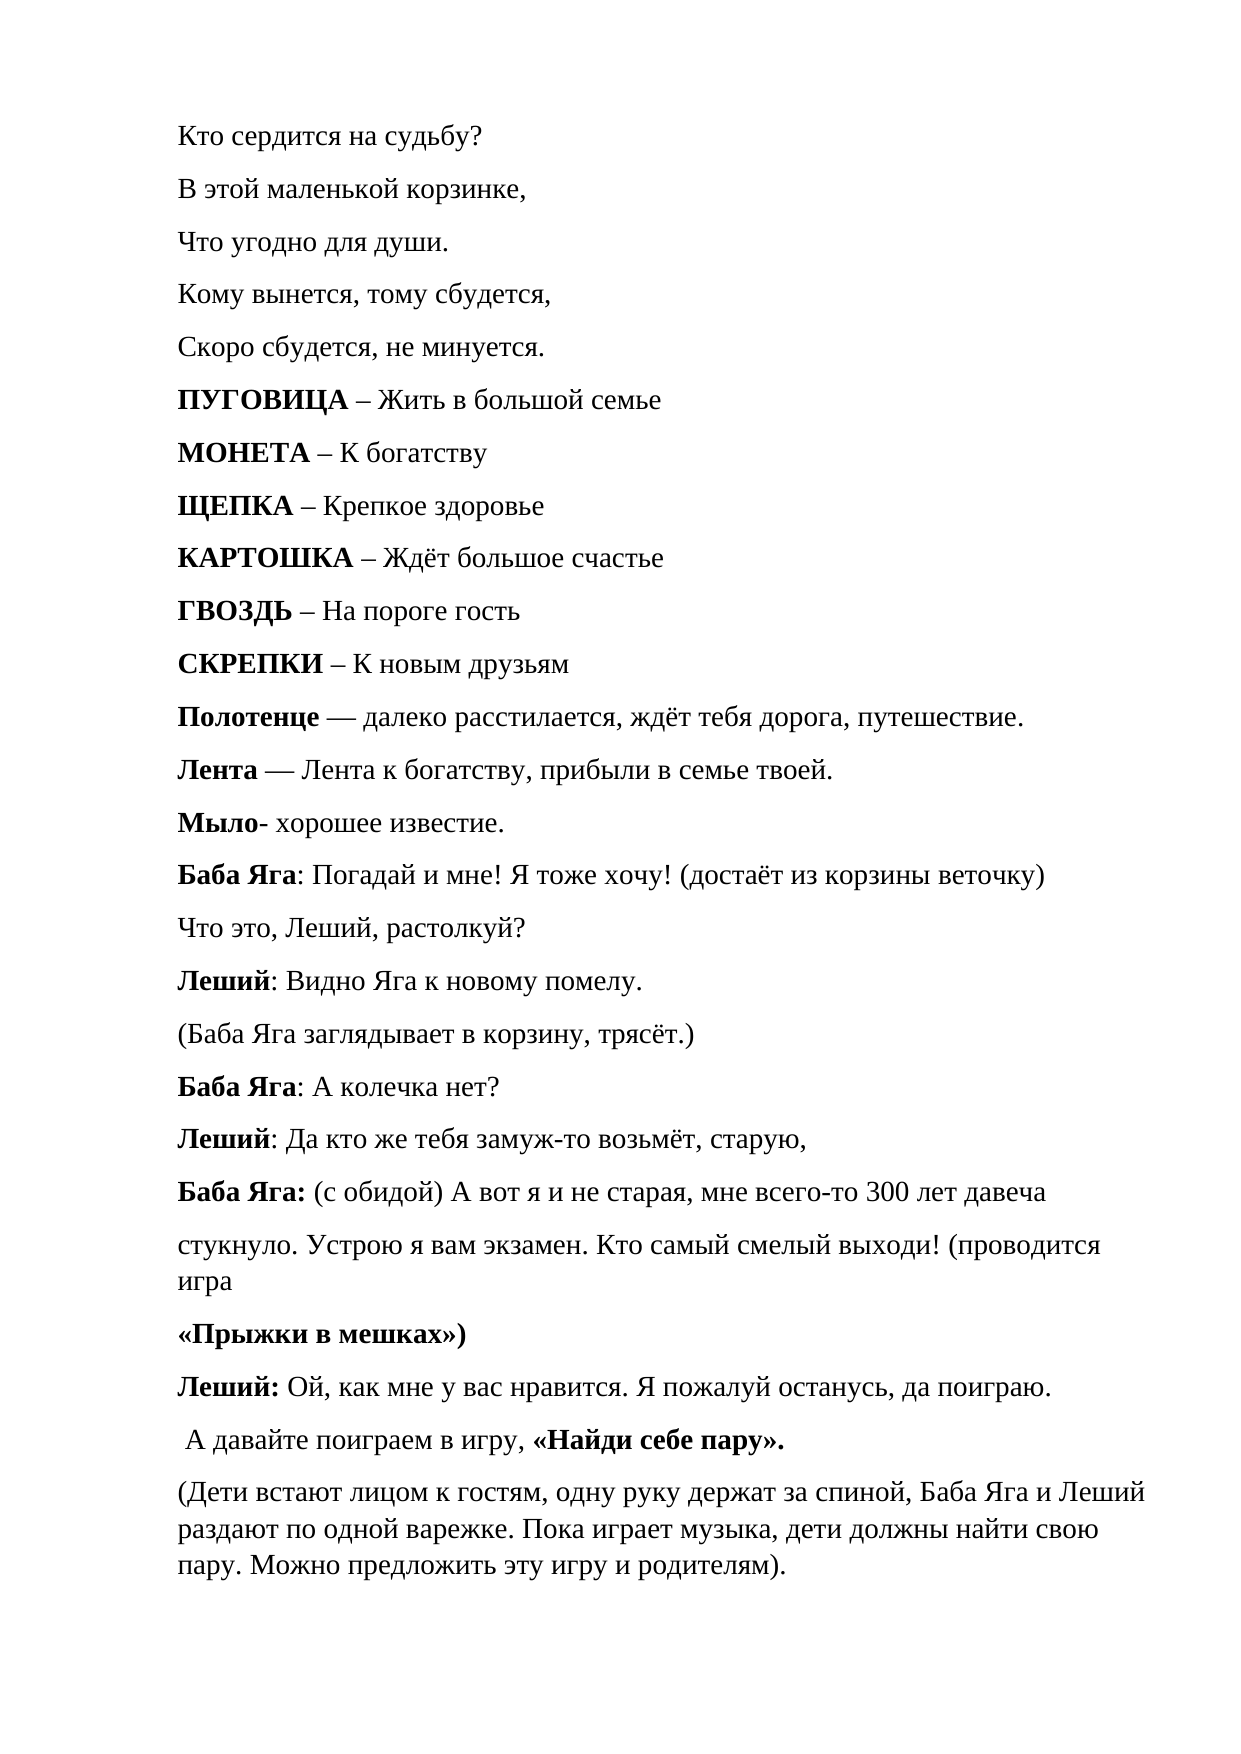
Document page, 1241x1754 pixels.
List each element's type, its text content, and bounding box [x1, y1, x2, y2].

text Полотенце — далеко расстилается, ждёт тебя дорога, путешествие. [177, 699, 1152, 733]
text «Прыжки в мешках») [177, 1316, 1152, 1350]
text (Дети встают лицом к гостям, одну руку держат за спиной, Баба Яга и Леший раздают по одной варежке. Пока играет музыка, дети должны найти свою пару. Можно предложить эту игру и родителям). [177, 1474, 1152, 1580]
text В этой маленькой корзинке, [177, 171, 1152, 204]
text Баба Яга: А колечка нет? [177, 1069, 1152, 1102]
text Скоро сбудется, не минуется. [177, 329, 1152, 363]
text Мыло- хорошее известие. [177, 805, 1152, 838]
text Кто сердится на судьбу? [177, 118, 1152, 152]
text СКРЕПКИ – К новым друзьям [177, 646, 1152, 680]
text Леший: Да кто же тебя замуж-то возьмёт, старую, [177, 1122, 1152, 1155]
text ПУГОВИЦА – Жить в большой семье [177, 382, 1152, 416]
text Леший: Видно Яга к новому помелу. [177, 963, 1152, 997]
text Кому вынется, тому сбудется, [177, 277, 1152, 310]
text ЩЕПКА – Крепкое здоровье [177, 488, 1152, 521]
text А давайте поиграем в игру, «Найди себе пару». [177, 1422, 1152, 1455]
text Что угодно для души. [177, 224, 1152, 257]
text МОНЕТА – К богатству [177, 435, 1152, 468]
text стукнуло. Устрою я вам экзамен. Кто самый смелый выходи! (проводится игра [177, 1227, 1152, 1297]
text Баба Яга: Погадай и мне! Я тоже хочу! (достаёт из корзины веточку) [177, 857, 1152, 891]
text Баба Яга: (с обидой) А вот я и не старая, мне всего-то 300 лет давеча [177, 1174, 1152, 1208]
text Леший: Ой, как мне у вас нравится. Я пожалуй останусь, да поиграю. [177, 1369, 1152, 1402]
text (Баба Яга заглядывает в корзину, трясёт.) [177, 1016, 1152, 1049]
text Что это, Леший, растолкуй? [177, 910, 1152, 944]
text ГВОЗДЬ – На пороге гость [177, 593, 1152, 627]
text КАРТОШКА – Ждёт большое счастье [177, 541, 1152, 574]
text Лента — Лента к богатству, прибыли в семье твоей. [177, 752, 1152, 785]
